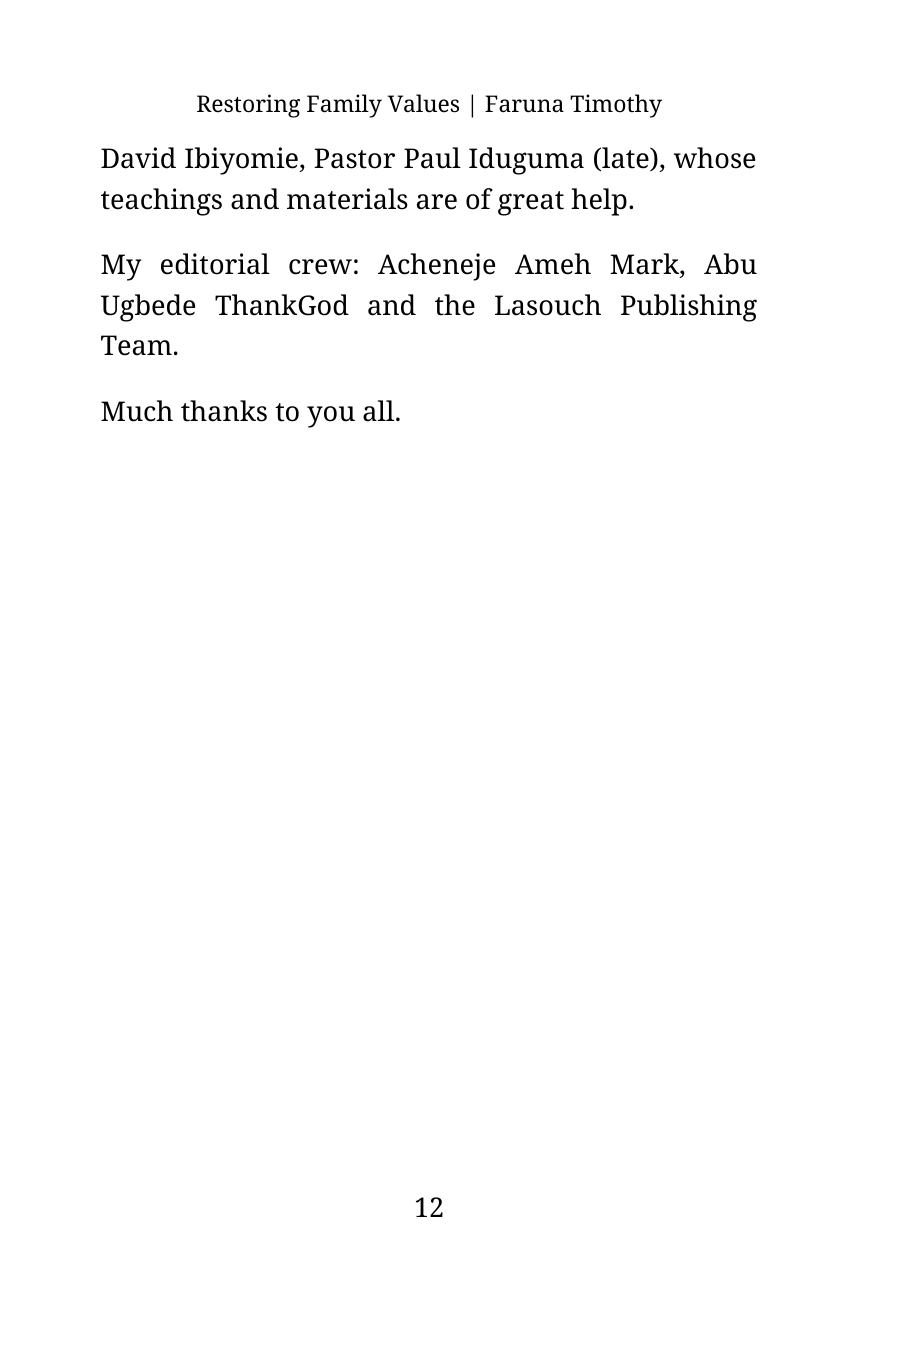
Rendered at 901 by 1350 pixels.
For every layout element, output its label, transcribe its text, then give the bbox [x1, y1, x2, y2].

text My editorial crew: Acheneje Ameh Mark, Abu Ugbede ThankGod and the Lasouch Publishing Team. [100, 246, 758, 363]
text Much thanks to you all. [100, 392, 758, 429]
